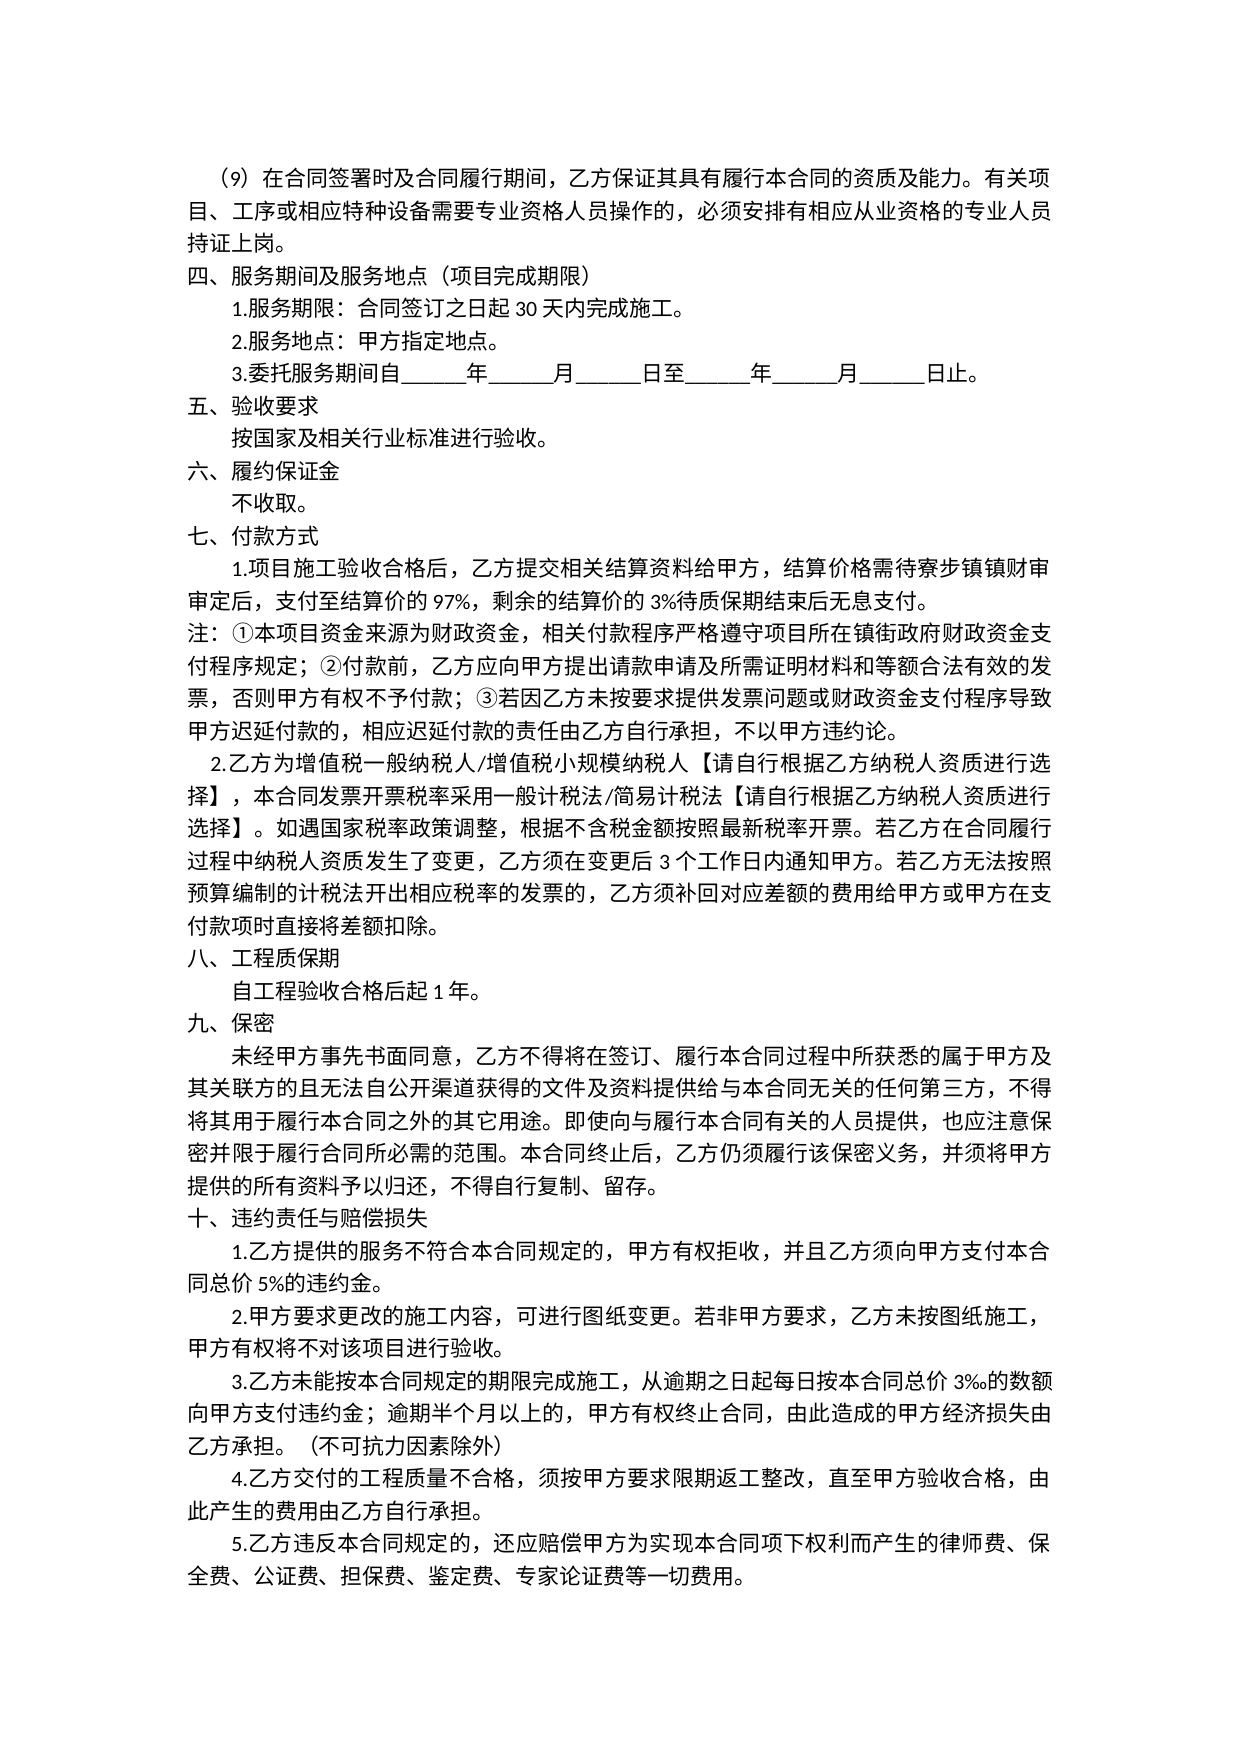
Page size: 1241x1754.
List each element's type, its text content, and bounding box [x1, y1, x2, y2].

text 1.乙方提供的服务不符合本合同规定的，甲方有权拒收，并且乙方须向甲方支付本合同总价5%的违约金。 [187, 1234, 1053, 1299]
text 5.乙方违反本合同规定的，还应赔偿甲方为实现本合同项下权利而产生的律师费、保全费、公证费、担保费、鉴定费、专家论证费等一切费用。 [187, 1527, 1053, 1592]
text 自工程验收合格后起1年。 [187, 974, 1053, 1007]
text 4.乙方交付的工程质量不合格，须按甲方要求限期返工整改，直至甲方验收合格，由此产生的费用由乙方自行承担。 [187, 1462, 1053, 1527]
text 七、付款方式 [187, 519, 1053, 552]
text 1.服务期限：合同签订之日起30 天内完成施工。 [187, 292, 1053, 324]
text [187, 162, 1053, 259]
text 四、服务期间及服务地点（项目完成期限） [187, 259, 1053, 292]
text 2.服务地点：甲方指定地点。 [187, 324, 1053, 357]
text 2.甲方要求更改的施工内容，可进行图纸变更。若非甲方要求，乙方未按图纸施工，甲方有权将不对该项目进行验收。 [187, 1299, 1053, 1364]
text 五、验收要求 [187, 389, 1053, 422]
text 3.委托服务期间自______年______月______日至______年______月______日止。 [187, 357, 1053, 389]
text 十、违约责任与赔偿损失 [187, 1202, 1053, 1234]
text 注：①本项目资金来源为财政资金，相关付款程序严格遵守项目所在镇街政府财政资金支付程序规定；②付款前，乙方应向甲方提出请款申请及所需证明材料和等额合法有效的发票，否则甲方有权不予付款；③若因乙方未按要求提供发票问题或财政资金支付程序导致甲方迟延付款的，相应迟延付款的责任由乙方自行承担，不以甲方违约论。 2.乙方为增值税一般纳税人/增值税小规模纳税人【请自行根据乙方纳税人资质进行选择】，本合同发票开票税率采用一般计税法/简易计税法【请自行根据乙方纳税人资质进行选择】。如遇国家税率政策调整，根据不含税金额按照最新税率开票。若乙方在合同履行过程中纳税人资质发生了变更，乙方须在变更后3个工作日内通知甲方。若乙方无法按照预算编制的计税法开出相应税率的发票的，乙方须补回对应差额的费用给甲方或甲方在支付款项时直接将差额扣除。 [187, 617, 1053, 942]
text 不收取。 [187, 487, 1053, 519]
text 六、履约保证金 [187, 454, 1053, 487]
text 未经甲方事先书面同意，乙方不得将在签订、履行本合同过程中所获悉的属于甲方及其关联方的且无法自公开渠道获得的文件及资料提供给与本合同无关的任何第三方，不得将其用于履行本合同之外的其它用途。即使向与履行本合同有关的人员提供，也应注意保密并限于履行合同所必需的范围。本合同终止后，乙方仍须履行该保密义务，并须将甲方提供的所有资料予以归还，不得自行复制、留存。 [187, 1039, 1053, 1202]
text 3.乙方未能按本合同规定的期限完成施工，从逾期之日起每日按本合同总价3‰的数额向甲方支付违约金；逾期半个月以上的，甲方有权终止合同，由此造成的甲方经济损失由乙方承担。（不可抗力因素除外） [187, 1364, 1053, 1462]
text 九、保密 [187, 1007, 1053, 1039]
text 八、工程质保期 [187, 942, 1053, 974]
text 按国家及相关行业标准进行验收。 [187, 422, 1053, 454]
text 1.项目施工验收合格后，乙方提交相关结算资料给甲方，结算价格需待寮步镇镇财审审定后，支付至结算价的97%，剩余的结算价的3%待质保期结束后无息支付。 [187, 552, 1053, 617]
